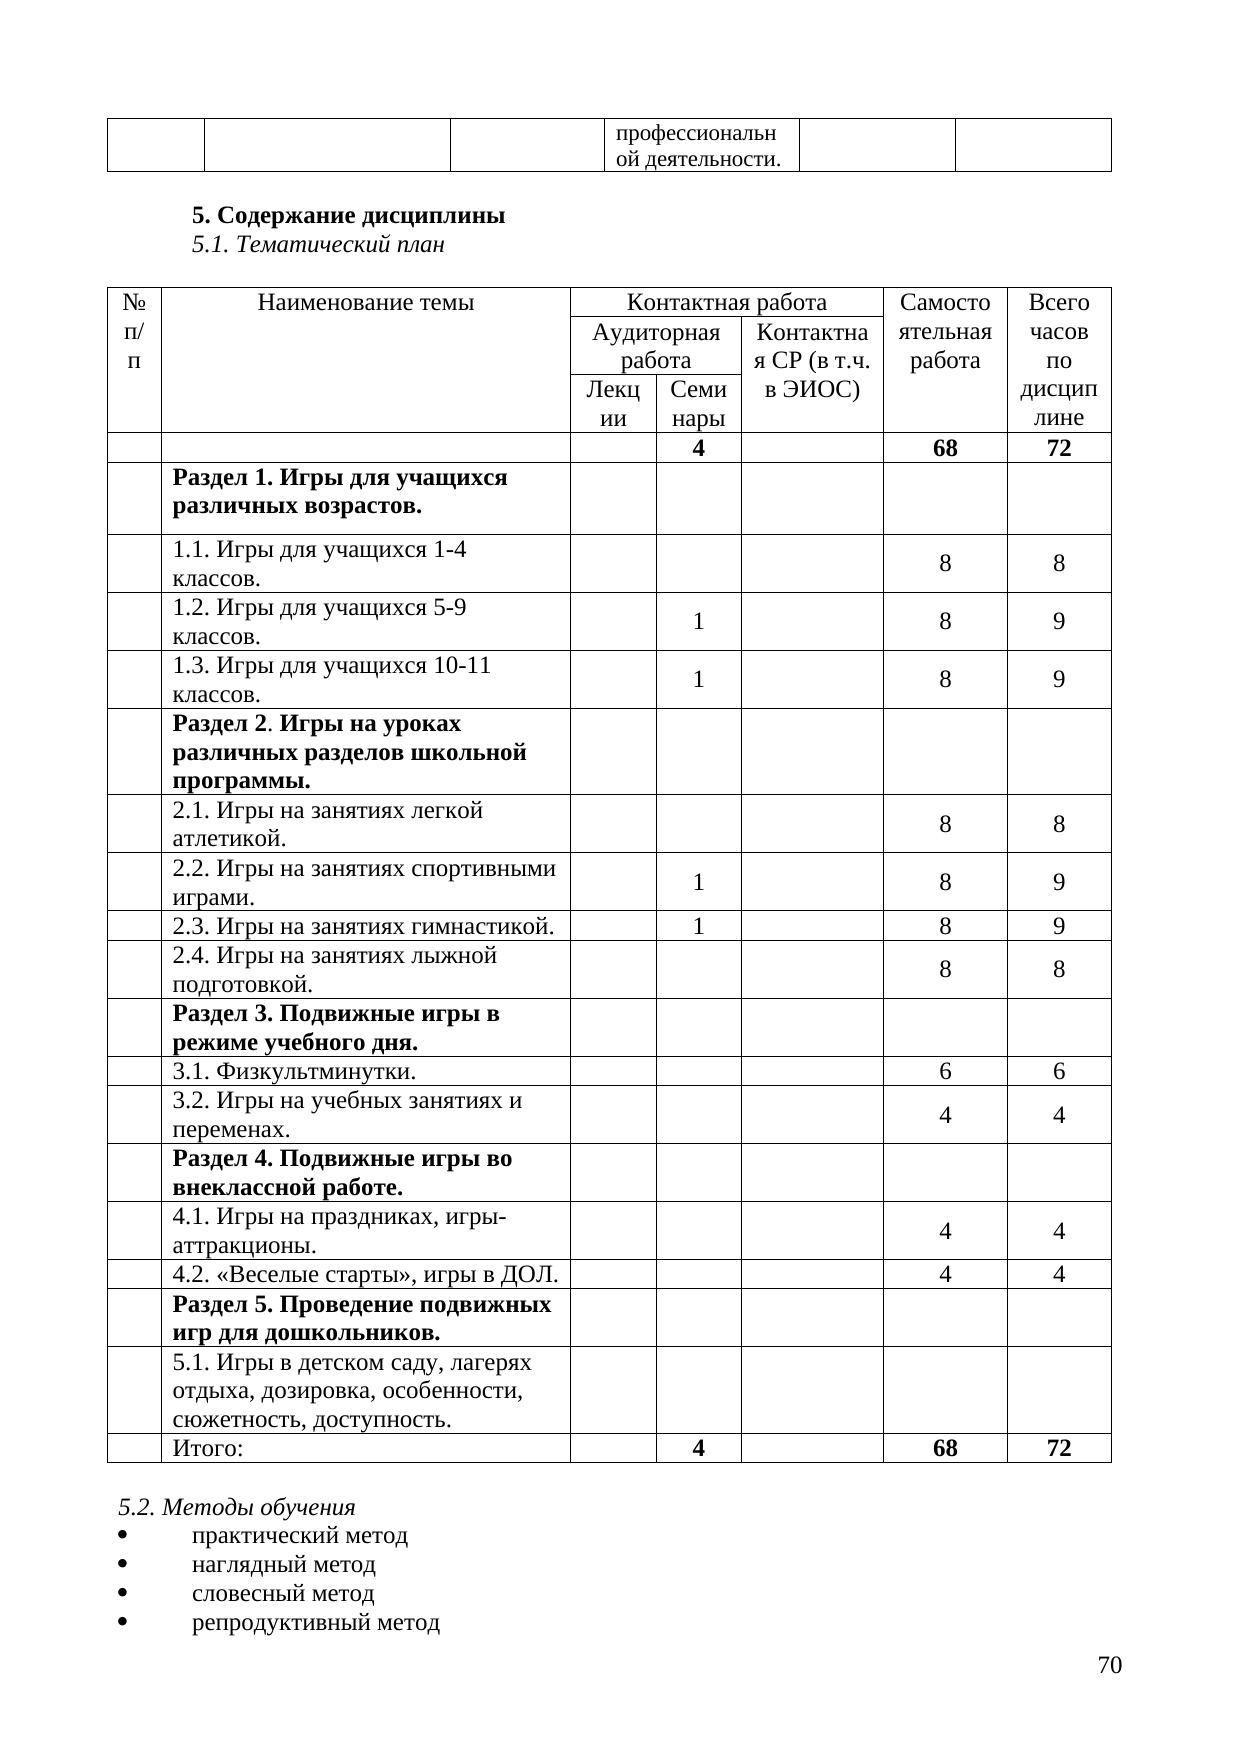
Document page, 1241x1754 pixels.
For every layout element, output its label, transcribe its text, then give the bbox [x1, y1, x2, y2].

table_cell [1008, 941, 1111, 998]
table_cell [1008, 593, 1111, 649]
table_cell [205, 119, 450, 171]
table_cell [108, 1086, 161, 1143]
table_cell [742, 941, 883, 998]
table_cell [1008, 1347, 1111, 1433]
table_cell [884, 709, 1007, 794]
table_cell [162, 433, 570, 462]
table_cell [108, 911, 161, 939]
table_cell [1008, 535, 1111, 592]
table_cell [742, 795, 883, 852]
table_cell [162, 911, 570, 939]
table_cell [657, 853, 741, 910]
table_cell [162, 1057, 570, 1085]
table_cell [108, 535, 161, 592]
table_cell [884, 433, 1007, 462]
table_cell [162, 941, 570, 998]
list наглядный метод [118, 1549, 1122, 1578]
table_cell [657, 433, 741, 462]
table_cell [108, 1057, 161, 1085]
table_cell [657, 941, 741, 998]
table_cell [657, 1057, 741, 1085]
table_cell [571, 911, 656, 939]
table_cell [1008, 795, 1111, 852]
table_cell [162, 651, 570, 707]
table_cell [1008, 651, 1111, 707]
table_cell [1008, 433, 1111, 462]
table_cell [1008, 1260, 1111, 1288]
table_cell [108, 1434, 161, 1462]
text 5.2. Методы обучения [118, 1492, 1122, 1520]
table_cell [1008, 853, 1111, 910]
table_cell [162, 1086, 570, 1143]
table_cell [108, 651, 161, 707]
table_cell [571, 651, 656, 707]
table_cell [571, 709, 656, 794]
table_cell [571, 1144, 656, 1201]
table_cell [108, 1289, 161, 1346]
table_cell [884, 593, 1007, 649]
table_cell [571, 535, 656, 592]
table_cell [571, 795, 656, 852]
list практический метод [118, 1520, 1122, 1549]
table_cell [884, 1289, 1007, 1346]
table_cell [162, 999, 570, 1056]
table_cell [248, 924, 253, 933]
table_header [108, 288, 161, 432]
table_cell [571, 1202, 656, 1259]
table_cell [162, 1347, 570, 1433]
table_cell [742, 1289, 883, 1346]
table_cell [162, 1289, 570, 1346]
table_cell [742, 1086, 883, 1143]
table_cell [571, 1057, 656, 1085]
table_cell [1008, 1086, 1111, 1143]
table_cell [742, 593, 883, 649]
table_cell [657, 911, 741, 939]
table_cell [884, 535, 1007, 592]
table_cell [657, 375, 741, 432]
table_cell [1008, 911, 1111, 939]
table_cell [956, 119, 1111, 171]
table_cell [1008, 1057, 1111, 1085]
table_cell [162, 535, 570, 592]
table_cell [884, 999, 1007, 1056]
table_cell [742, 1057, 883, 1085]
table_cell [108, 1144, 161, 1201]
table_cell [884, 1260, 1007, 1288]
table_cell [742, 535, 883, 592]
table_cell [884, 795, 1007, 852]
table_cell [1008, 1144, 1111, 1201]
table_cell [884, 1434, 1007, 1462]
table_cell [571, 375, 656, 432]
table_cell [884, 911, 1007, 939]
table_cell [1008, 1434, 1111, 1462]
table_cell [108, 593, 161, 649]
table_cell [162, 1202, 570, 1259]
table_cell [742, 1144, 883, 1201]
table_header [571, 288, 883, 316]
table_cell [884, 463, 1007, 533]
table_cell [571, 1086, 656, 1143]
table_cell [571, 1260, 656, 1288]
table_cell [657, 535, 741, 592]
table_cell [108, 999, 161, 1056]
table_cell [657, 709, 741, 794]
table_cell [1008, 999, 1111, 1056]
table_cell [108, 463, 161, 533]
list словесный метод [118, 1578, 1122, 1607]
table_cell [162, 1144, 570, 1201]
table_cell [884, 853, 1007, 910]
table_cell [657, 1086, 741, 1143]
text 5.1. Тематический план [118, 229, 1122, 258]
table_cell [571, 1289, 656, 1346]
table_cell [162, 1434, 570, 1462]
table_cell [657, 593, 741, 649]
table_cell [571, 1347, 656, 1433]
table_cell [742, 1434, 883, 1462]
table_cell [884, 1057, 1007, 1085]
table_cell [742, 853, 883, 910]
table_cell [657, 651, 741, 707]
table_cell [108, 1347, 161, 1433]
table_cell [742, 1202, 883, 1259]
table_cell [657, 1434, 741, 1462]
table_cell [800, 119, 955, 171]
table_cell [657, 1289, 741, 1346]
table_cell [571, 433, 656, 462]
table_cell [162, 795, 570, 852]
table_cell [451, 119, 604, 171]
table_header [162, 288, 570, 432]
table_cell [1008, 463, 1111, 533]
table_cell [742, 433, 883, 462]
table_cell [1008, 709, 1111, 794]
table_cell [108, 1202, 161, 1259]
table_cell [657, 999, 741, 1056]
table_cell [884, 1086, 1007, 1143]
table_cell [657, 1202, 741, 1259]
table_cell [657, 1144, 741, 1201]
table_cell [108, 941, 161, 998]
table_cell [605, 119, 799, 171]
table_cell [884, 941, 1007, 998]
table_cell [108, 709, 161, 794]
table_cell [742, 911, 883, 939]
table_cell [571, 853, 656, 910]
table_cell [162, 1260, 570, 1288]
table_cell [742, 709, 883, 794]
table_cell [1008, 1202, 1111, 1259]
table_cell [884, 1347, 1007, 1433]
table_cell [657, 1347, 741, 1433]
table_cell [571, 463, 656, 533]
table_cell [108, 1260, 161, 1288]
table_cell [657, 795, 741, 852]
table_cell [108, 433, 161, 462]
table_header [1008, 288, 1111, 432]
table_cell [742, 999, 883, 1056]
text 5. Содержание дисциплины [118, 201, 1122, 229]
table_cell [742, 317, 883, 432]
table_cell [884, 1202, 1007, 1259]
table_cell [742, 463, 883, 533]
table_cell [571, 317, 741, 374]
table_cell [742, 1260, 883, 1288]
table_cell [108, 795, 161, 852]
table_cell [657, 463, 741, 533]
list репродуктивный метод [118, 1607, 1122, 1635]
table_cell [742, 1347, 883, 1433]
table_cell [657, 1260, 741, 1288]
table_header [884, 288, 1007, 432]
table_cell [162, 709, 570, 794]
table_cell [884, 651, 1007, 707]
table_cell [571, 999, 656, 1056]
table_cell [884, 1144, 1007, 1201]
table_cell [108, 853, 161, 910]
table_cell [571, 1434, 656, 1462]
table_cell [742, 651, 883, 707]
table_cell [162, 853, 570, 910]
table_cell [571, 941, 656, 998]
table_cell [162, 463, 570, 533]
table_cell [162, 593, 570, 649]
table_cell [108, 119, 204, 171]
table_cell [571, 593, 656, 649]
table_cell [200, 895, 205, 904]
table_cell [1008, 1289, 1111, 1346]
